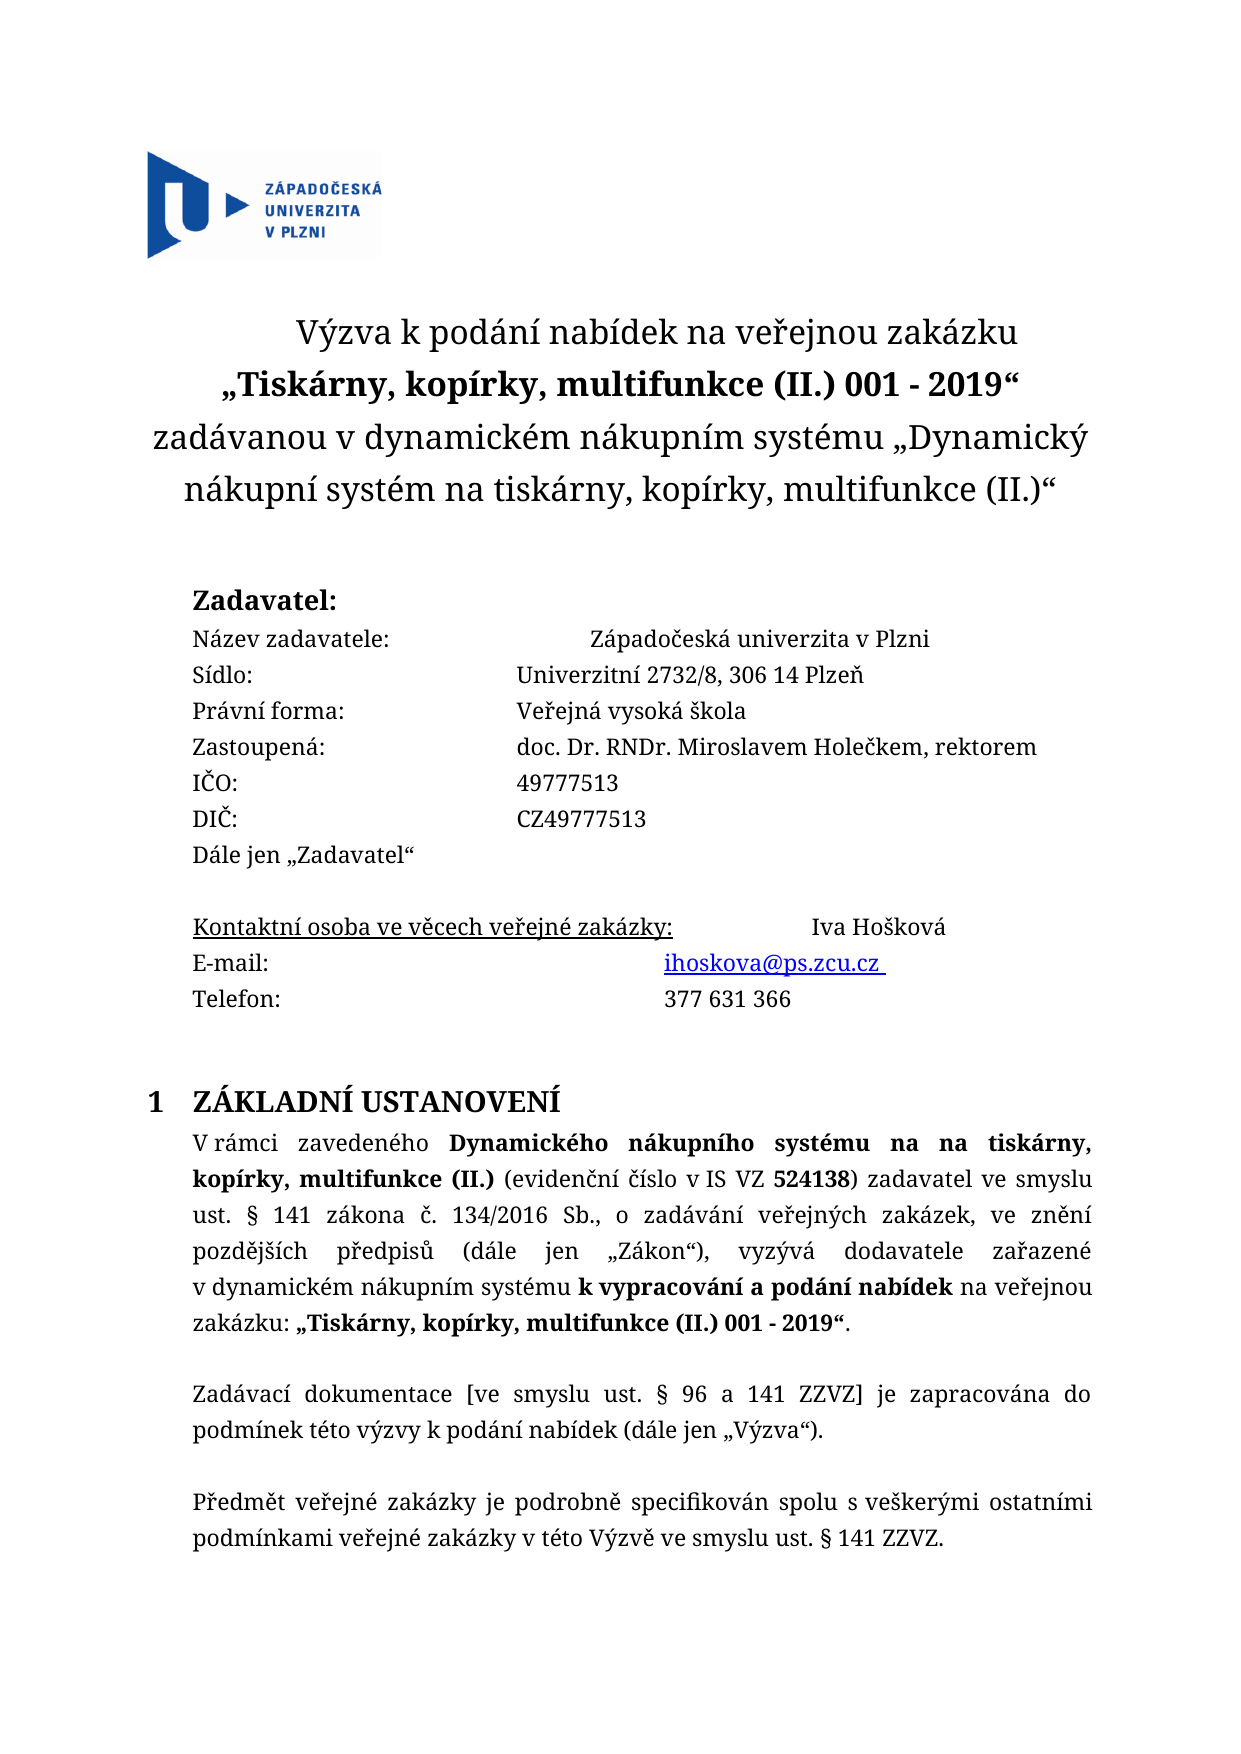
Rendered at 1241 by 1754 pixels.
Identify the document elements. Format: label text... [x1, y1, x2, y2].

text E-mail: ihoskova@ps.zcu.cz [148, 947, 1093, 978]
text Zadavatel: [192, 581, 1093, 618]
text Sídlo: Univerzitní 2732/8, 306 14 Plzeň [148, 659, 1093, 691]
text Zastoupená: doc. Dr. RNDr. Miroslavem Holečkem, rektorem [192, 731, 1093, 762]
text Dále jen „Zadavatel“ [148, 839, 1093, 870]
text Předmět veřejné zakázky je podrobně specifikován spolu s veškerými ostatními podmínkami veřejné zakázky v této Výzvě ve smyslu ust. § 141 ZZVZ. [192, 1486, 1093, 1553]
text DIČ: CZ49777513 [148, 803, 1093, 834]
text Právní forma: Veřejná vysoká škola [148, 695, 1093, 727]
text Telefon: 377 631 366 [148, 983, 1093, 1014]
text V rámci zavedeného Dynamického nákupního systému na na tiskárny, kopírky, multifunkce (II.) (evidenční číslo v IS VZ 524138) zadavatel ve smyslu ust. § 141 zákona č. 134/2016 Sb., o zadávání veřejných zakázek, ve znění pozdějších předpisů (dále jen „Zákon“), vyzývá dodavatele zařazené v dynamickém nákupním systému k vypracování a podání nabídek na veřejnou zakázku: „Tiskárny, kopírky, multifunkce (II.) 001 - 2019“. [192, 1127, 1093, 1338]
subtitle ZÁKLADNÍ USTANOVENÍ [148, 1081, 1093, 1121]
text Název zadavatele: Západočeská univerzita v Plzni [148, 623, 1093, 655]
text IČO: 49777513 [148, 767, 1093, 798]
text Výzva k podání nabídek na veřejnou zakázku „Tiskárny, kopírky, multifunkce (II.) 001 - 2019“ zadávanou v dynamickém nákupním systému „Dynamický nákupní systém na tiskárny, kopírky, multifunkce (II.)“ [148, 309, 1093, 511]
picture [147, 151, 382, 259]
text Kontaktní osoba ve věcech veřejné zakázky: Iva Hošková [148, 911, 1093, 942]
text Zadávací dokumentace [ve smyslu ust. § 96 a 141 ZZVZ] je zapracována do podmínek této výzvy k podání nabídek (dále jen „Výzva“). [192, 1378, 1093, 1446]
